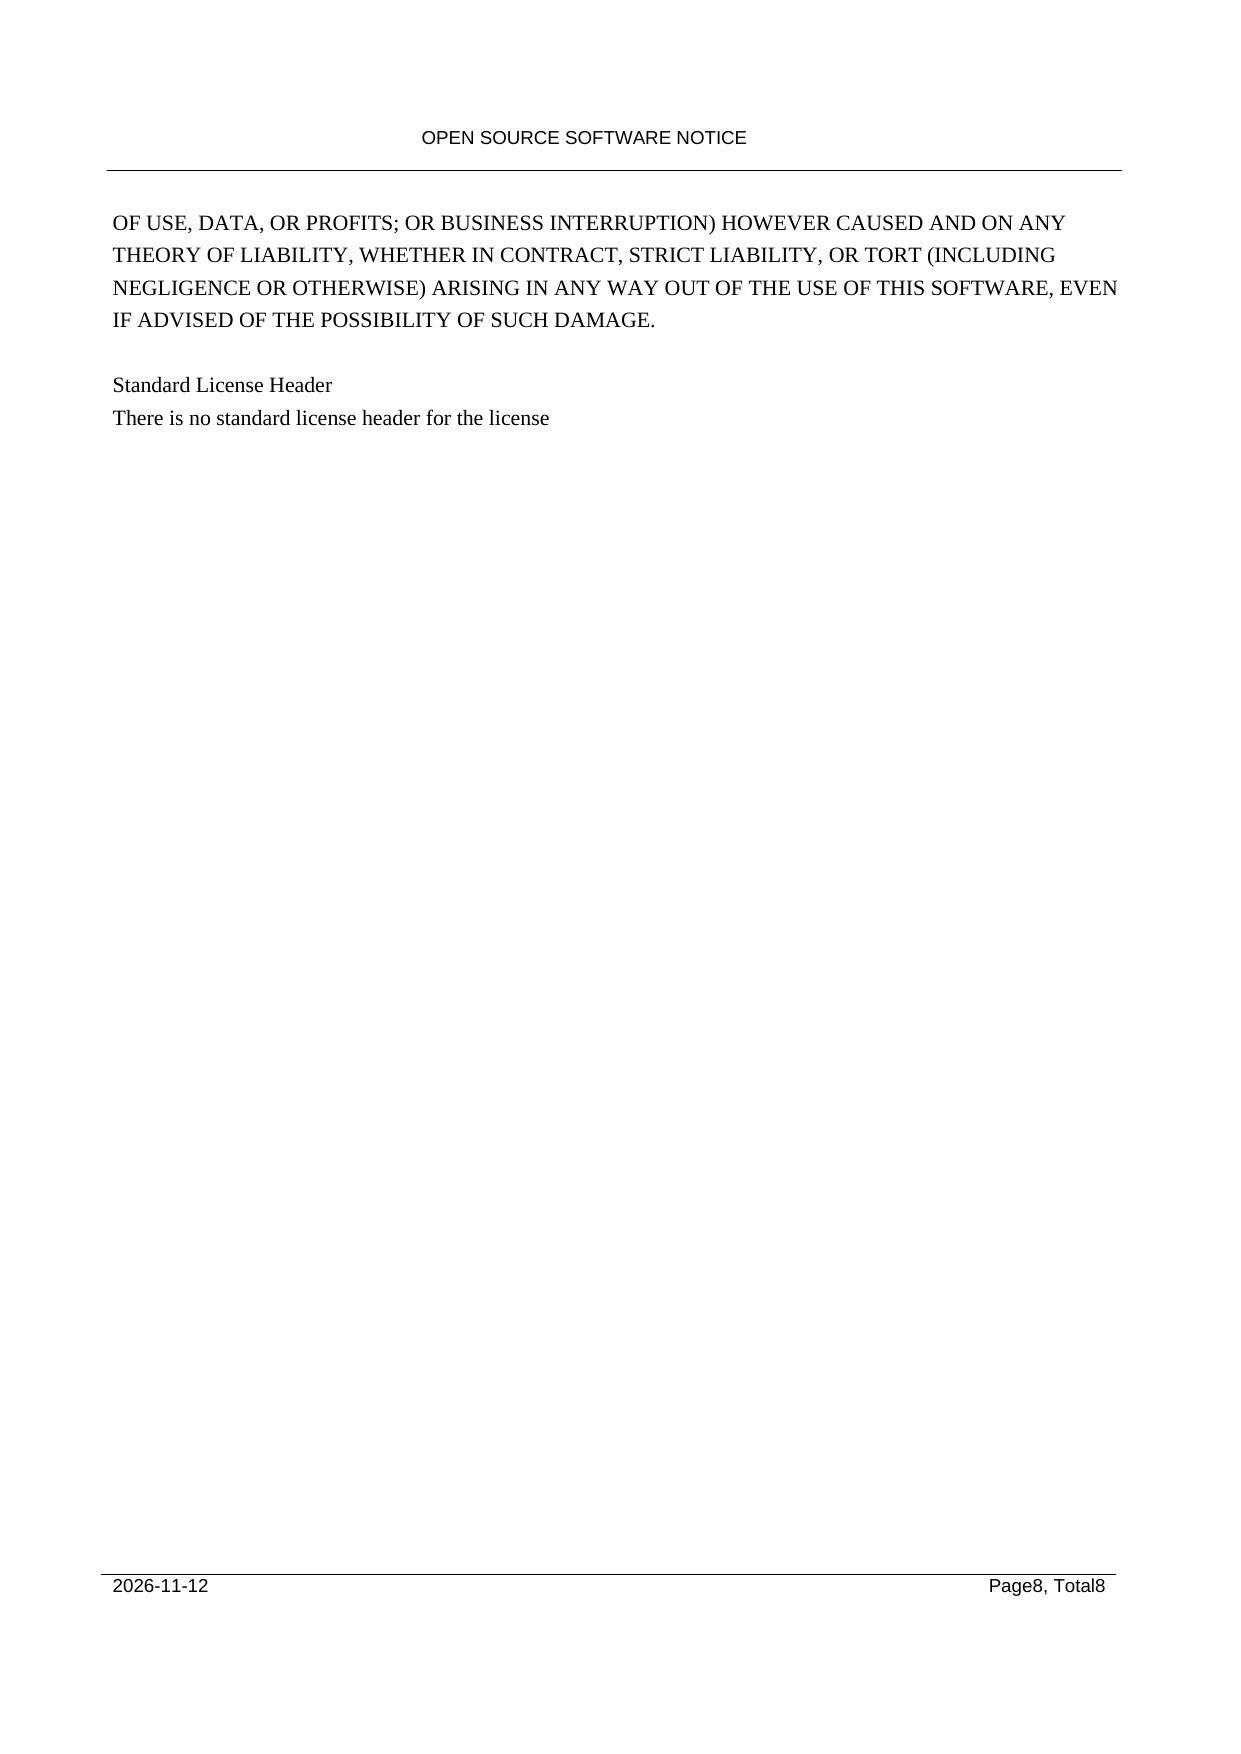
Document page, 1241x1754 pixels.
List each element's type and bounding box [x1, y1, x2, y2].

text [112, 206, 1128, 434]
